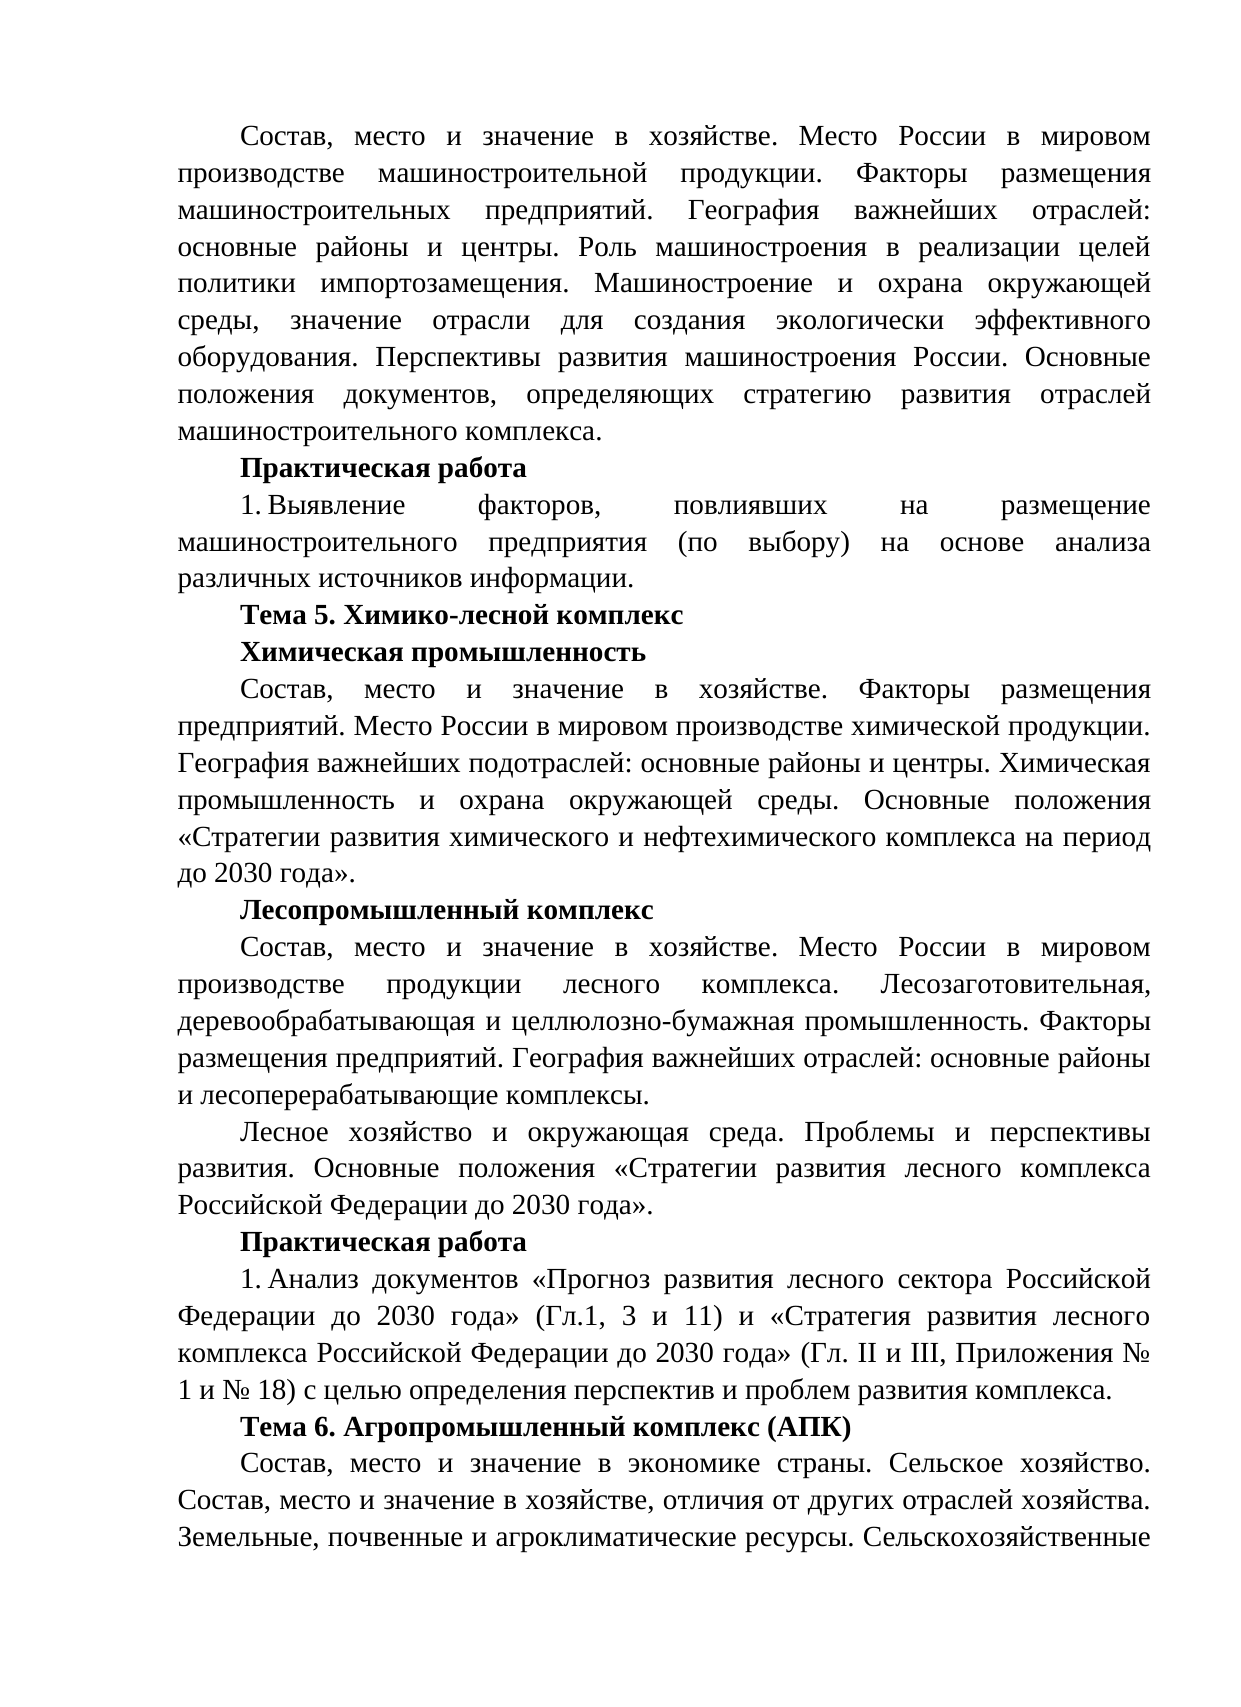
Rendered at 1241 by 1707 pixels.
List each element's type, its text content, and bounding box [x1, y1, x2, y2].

text Состав, место и значение в хозяйстве. Место России в мировом производстве продукции лесного комплекса. Лесозаготовительная, деревообрабатывающая и целлюлозно-бумажная промышленность. Факторы размещения предприятий. География важнейших отраслей: основные районы и лесоперерабатывающие комплексы. [177, 929, 1152, 1110]
text Лесное хозяйство и окружающая среда. Проблемы и перспективы развития. Основные положения «Стратегии развития лесного комплекса Российской Федерации до 2030 года». [177, 1114, 1152, 1221]
text Практическая работа [177, 1224, 1152, 1258]
text Лесопромышленный комплекс [177, 892, 1152, 926]
text 1. Анализ документов «Прогноз развития лесного сектора Российской Федерации до 2030 года» (Гл.1, 3 и 11) и «Стратегия развития лесного комплекса Российской Федерации до 2030 года» (Гл. II и III, Приложения № 1 и № 18) с целью определения перспектив и проблем развития комплекса. [177, 1261, 1152, 1405]
text Химическая промышленность [177, 634, 1152, 668]
text 1. Выявление факторов, повлиявших на размещение машиностроительного предприятия (по выбору) на основе анализа различных источников информации. [177, 487, 1152, 594]
text Практическая работа [177, 450, 1152, 483]
text Состав, место и значение в хозяйстве. Место России в мировом производстве машиностроительной продукции. Факторы размещения машиностроительных предприятий. География важнейших отраслей: основные районы и центры. Роль машиностроения в реализации целей политики импортозамещения. Машиностроение и охрана окружающей среды, значение отрасли для создания экологически эффективного оборудования. Перспективы развития машиностроения России. Основные положения документов, определяющих стратегию развития отраслей машиностроительного комплекса. [177, 118, 1152, 447]
text Тема 5. Химико-лесной комплекс [177, 597, 1152, 631]
text Тема 6. Агропромышленный комплекс (АПК) [177, 1409, 1152, 1442]
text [177, 1446, 1152, 1553]
text Состав, место и значение в хозяйстве. Факторы размещения предприятий. Место России в мировом производстве химической продукции. География важнейших подотраслей: основные районы и центры. Химическая промышленность и охрана окружающей среды. Основные положения «Стратегии развития химического и нефтехимического комплекса на период до 2030 года». [177, 671, 1152, 889]
